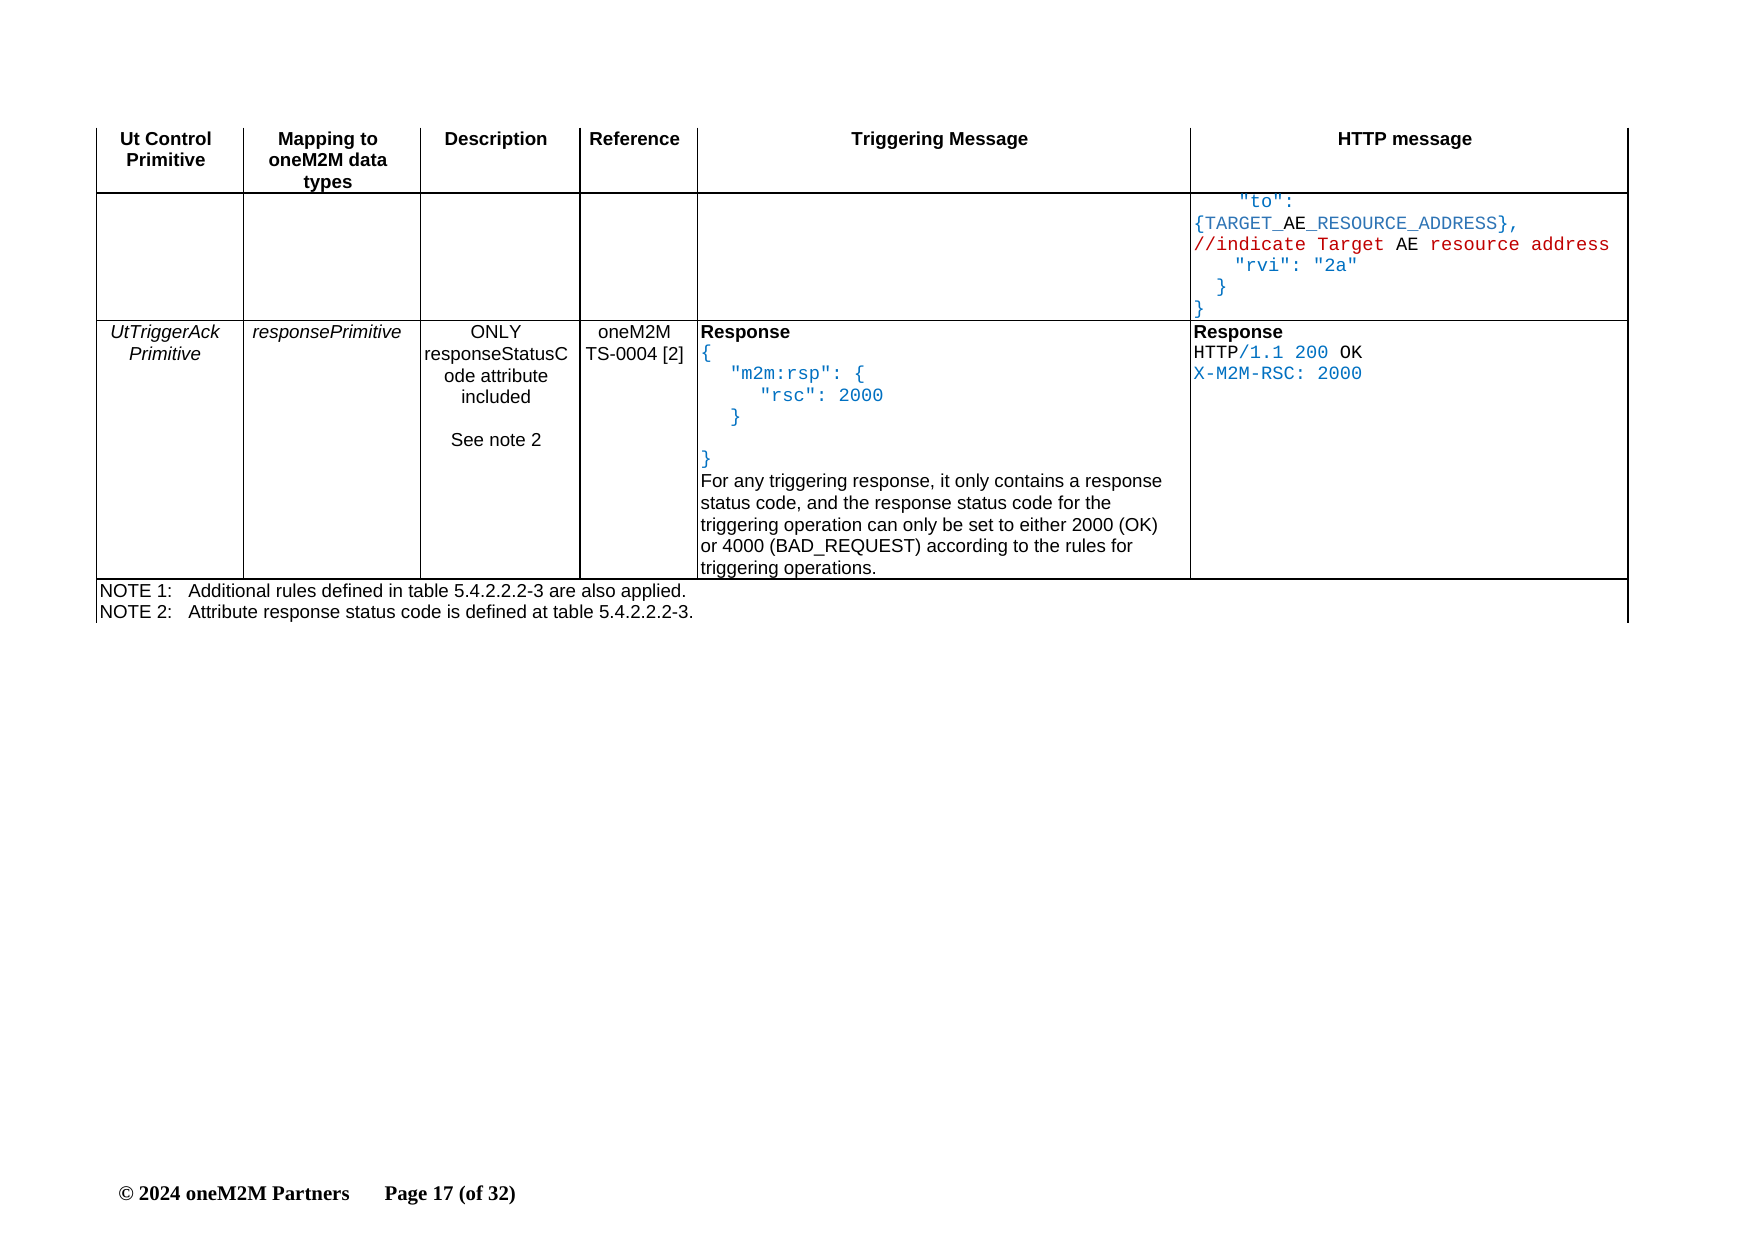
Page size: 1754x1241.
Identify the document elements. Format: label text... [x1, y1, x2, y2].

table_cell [1191, 194, 1627, 320]
table_header Mapping to oneM2M data types [244, 128, 420, 192]
table_header Ut Control Primitive [97, 128, 243, 192]
table_cell Response HTTP/1.1 200 OK X-M2M-RSC: 2000 [1191, 321, 1627, 578]
table_cell oneM2M TS-0004 [2] [581, 321, 697, 578]
table_cell Response { "m2m:rsp": { "rsc": 2000 } } For any triggering response, it only contains a response status code, and the response status code for the triggering operation can only be set to either 2000 (OK) or 4000 (BAD_REQUEST) according to the rules for triggering operations. [698, 321, 1190, 578]
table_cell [698, 194, 1190, 320]
table_header HTTP message [1191, 128, 1627, 192]
table_header Description [421, 128, 579, 192]
table_cell NOTE 1: Additional rules defined in table 5.4.2.2.2-3 are also applied. NOTE 2: Attribute response status code is defined at table 5.4.2.2.2-3. [97, 580, 1627, 623]
table_header Triggering Message [698, 128, 1190, 192]
table_cell responsePrimitive [244, 321, 420, 578]
table_cell ONLY responseStatusCode attribute included See note 2 [421, 321, 579, 578]
table_header Reference [581, 128, 697, 192]
table_cell UtTriggerAck Primitive [97, 321, 243, 578]
